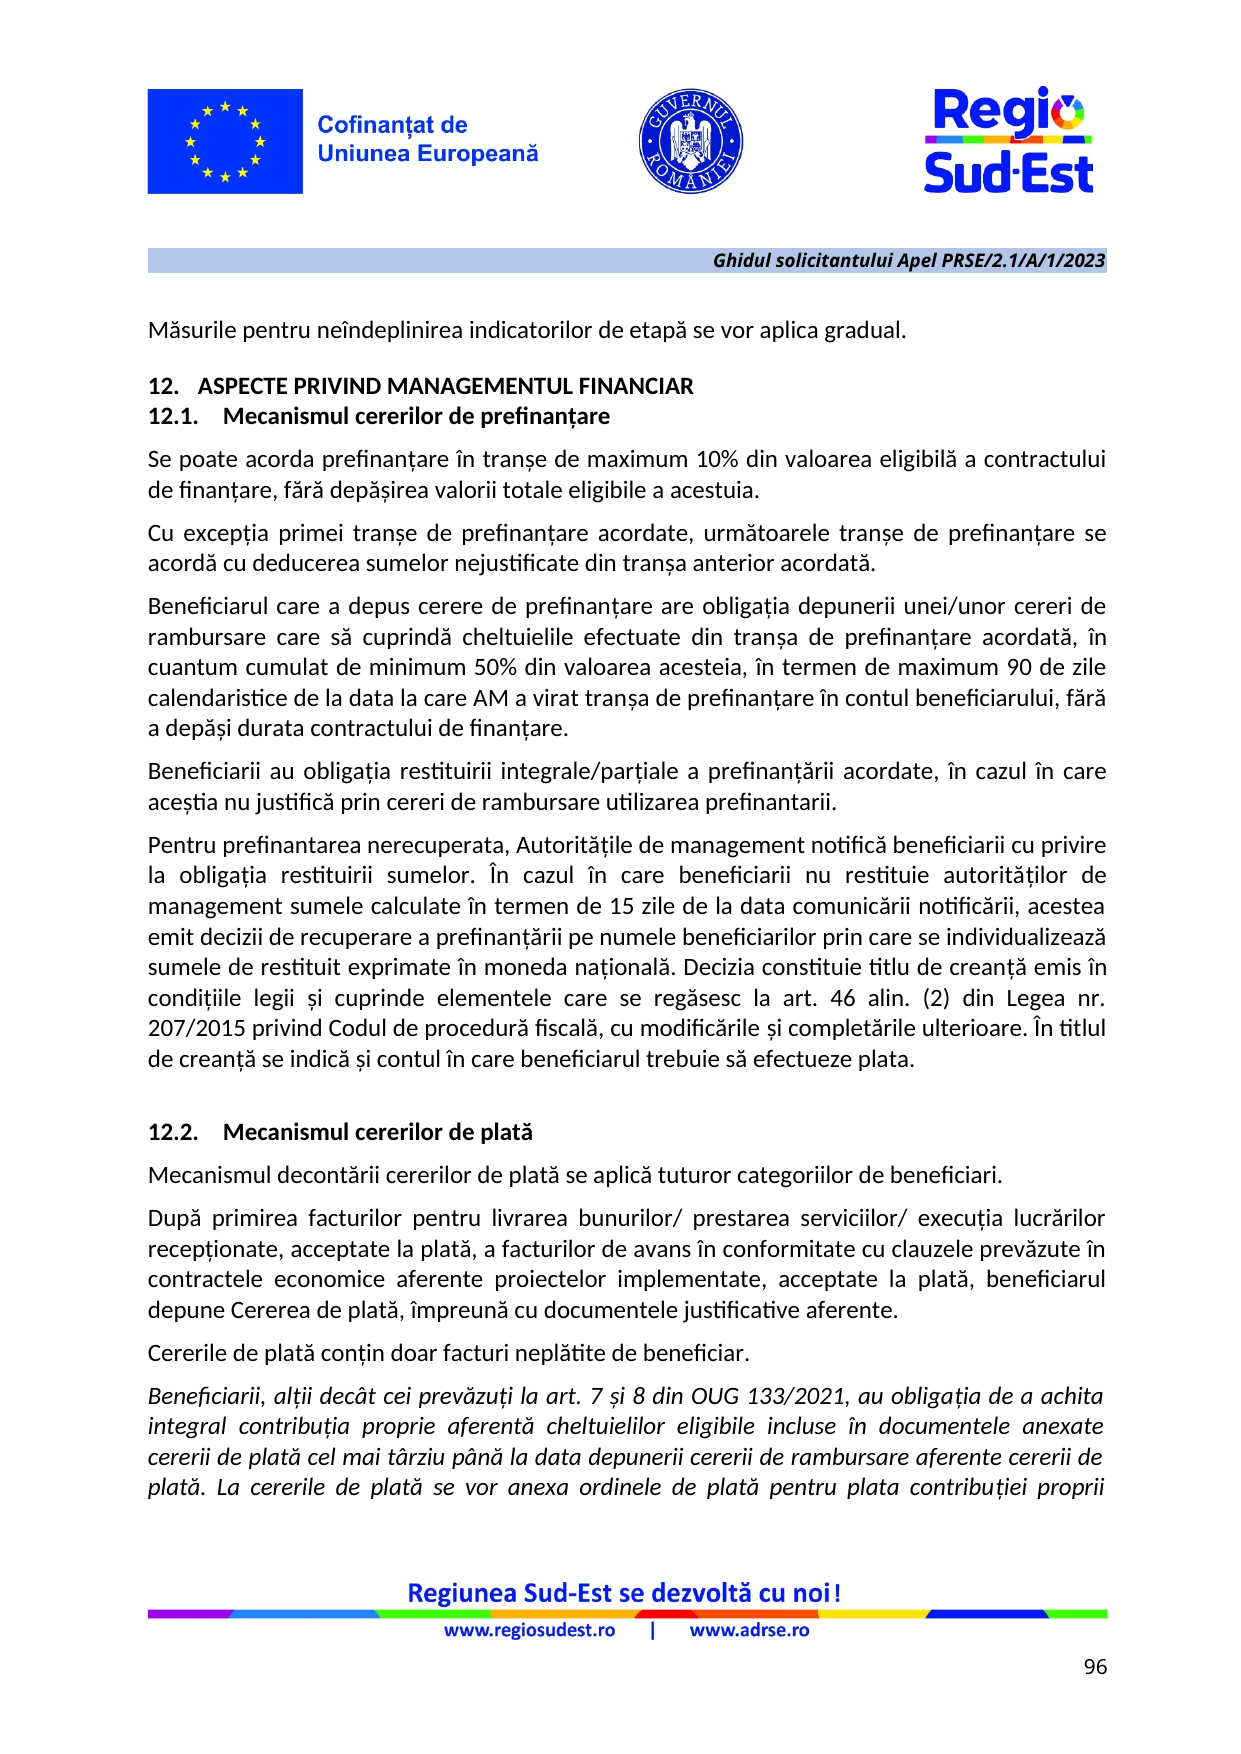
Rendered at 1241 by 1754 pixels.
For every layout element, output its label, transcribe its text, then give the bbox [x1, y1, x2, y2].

text Cererile de plată conțin doar facturi neplătite de beneficiar. [148, 1337, 1107, 1367]
subtitle Mecanismul cererilor de plată [148, 1116, 1107, 1147]
text Beneficiarii au obligaţia restituirii integrale/parţiale a prefinanţării acordate, în cazul în care aceştia nu justifică prin cereri de rambursare utilizarea prefinantarii. [148, 756, 1107, 817]
text Pentru prefinantarea nerecuperata, Autorităţile de management notifică beneficiarii cu privire la obligaţia restituirii sumelor. În cazul în care beneficiarii nu restituie autorităţilor de management sumele calculate în termen de 15 zile de la data comunicării notificării, acestea emit decizii de recuperare a prefinanţării pe numele beneficiarilor prin care se individualizează sumele de restituit exprimate în moneda naţională. Decizia constituie titlu de creanţă emis în condiţiile legii şi cuprinde elementele care se regăsesc la art. 46 alin. (2) din Legea nr. 207/2015 privind Codul de procedură fiscală, cu modificările şi completările ulterioare. În titlul de creanţă se indică şi contul în care beneficiarul trebuie să efectueze plata. [148, 829, 1107, 1073]
picture [147, 1582, 1108, 1640]
text Beneficiarul care a depus cerere de prefinanţare are obligaţia depunerii unei/unor cereri de rambursare care să cuprindă cheltuielile efectuate din tranşa de prefinanţare acordată, în cuantum cumulat de minimum 50% din valoarea acesteia, în termen de maximum 90 de zile calendaristice de la data la care AM a virat tranşa de prefinanţare în contul beneficiarului, fără a depăşi durata contractului de finanţare. [148, 590, 1107, 743]
text Măsurile pentru neîndeplinirea indicatorilor de etapă se vor aplica gradual. [148, 314, 1107, 345]
subtitle ASPECTE PRIVIND MANAGEMENTUL FINANCIAR [148, 370, 1107, 400]
text Se poate acorda prefinanţare în tranşe de maximum 10% din valoarea eligibilă a contractului de finanţare, fără depăşirea valorii totale eligibile a acestuia. [148, 443, 1107, 504]
text Mecanismul decontării cererilor de plată se aplică tuturor categoriilor de beneficiari. [148, 1159, 1107, 1190]
text După primirea facturilor pentru livrarea bunurilor/ prestarea serviciilor/ execuția lucrărilor recepționate, acceptate la plată, a facturilor de avans în conformitate cu clauzele prevăzute în contractele economice aferente proiectelor implementate, acceptate la plată, beneficiarul depune Cererea de plată, împreună cu documentele justificative aferente. [148, 1202, 1107, 1324]
text Cu excepţia primei tranşe de prefinanţare acordate, următoarele tranşe de prefinanţare se acordă cu deducerea sumelor nejustificate din tranşa anterior acordată. [148, 517, 1107, 578]
subtitle Mecanismul cererilor de prefinanțare [148, 400, 1107, 431]
picture [147, 86, 1093, 195]
